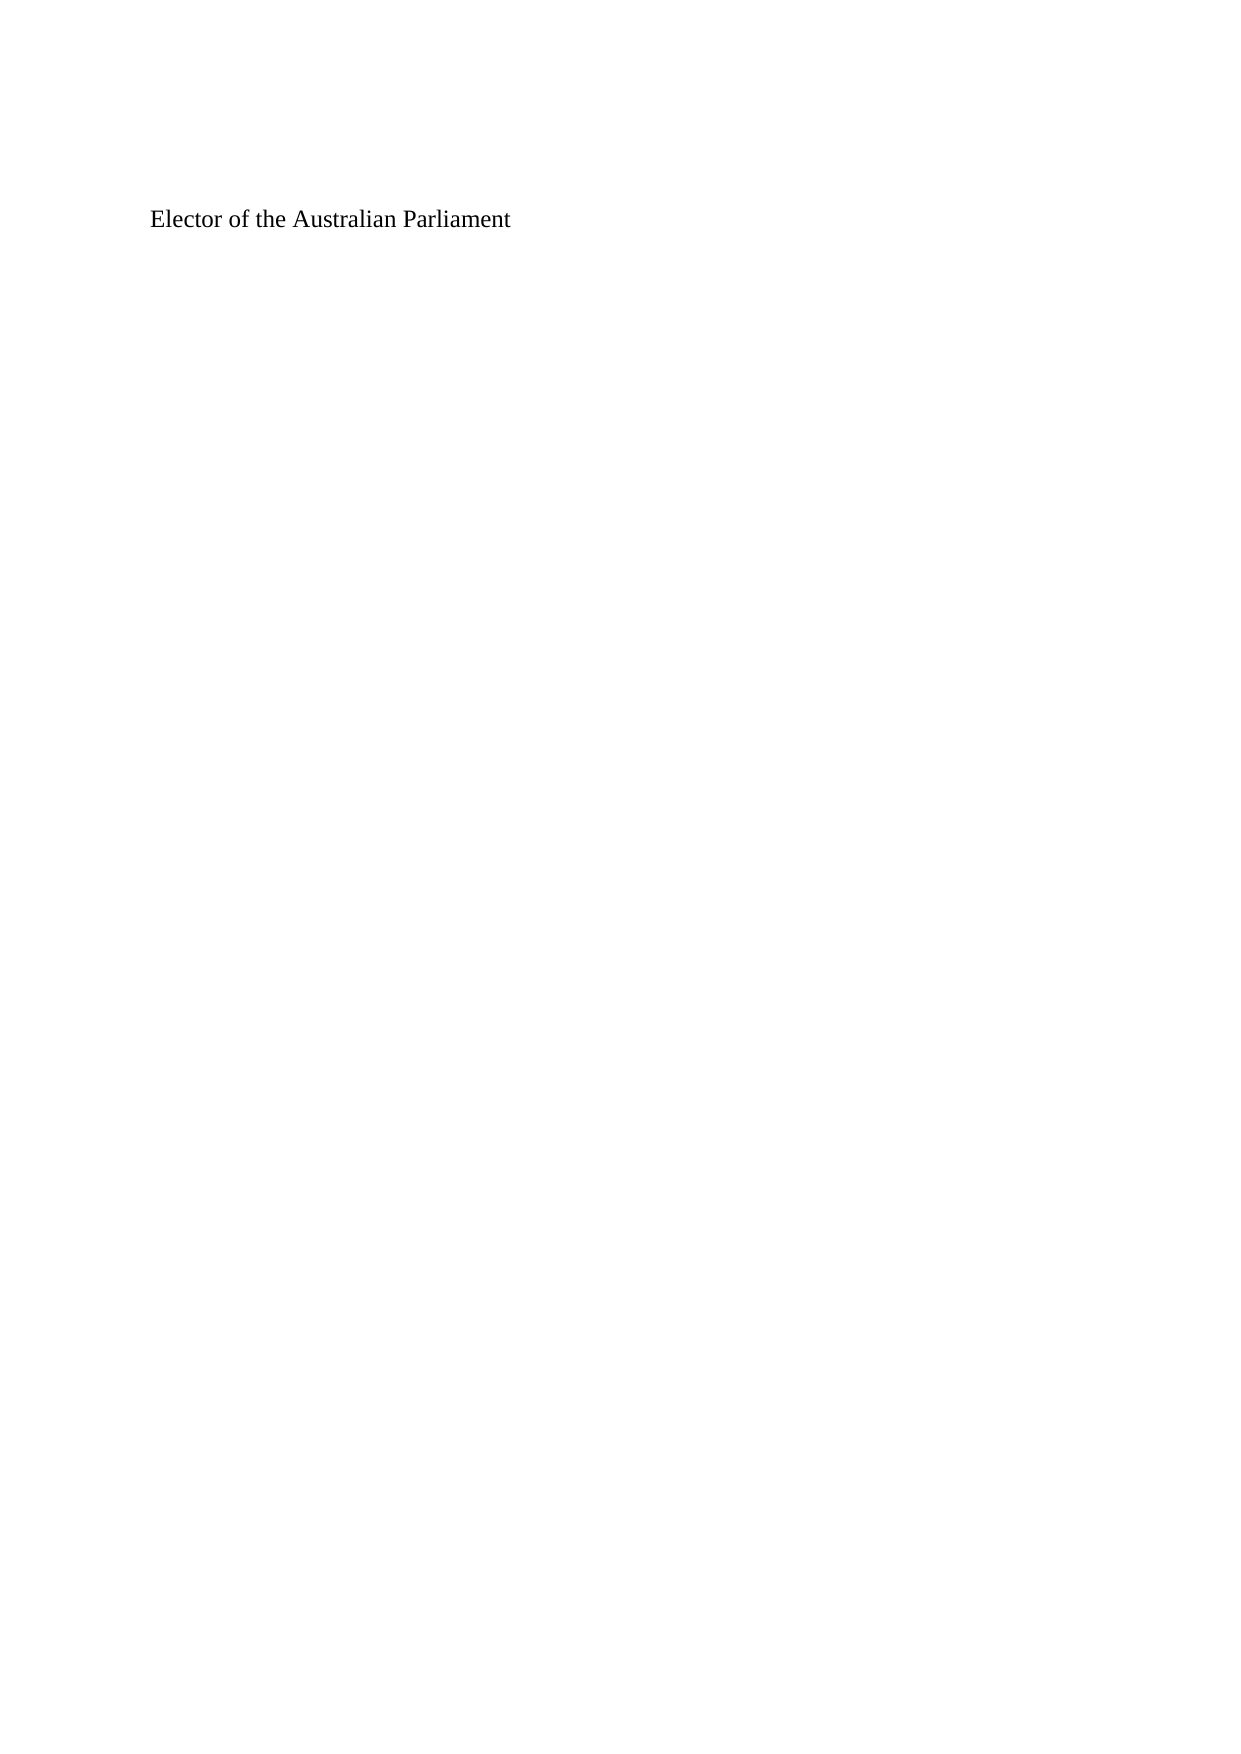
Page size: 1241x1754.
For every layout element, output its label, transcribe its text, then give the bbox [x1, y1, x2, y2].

text Elector of the Australian Parliament [150, 204, 1090, 232]
